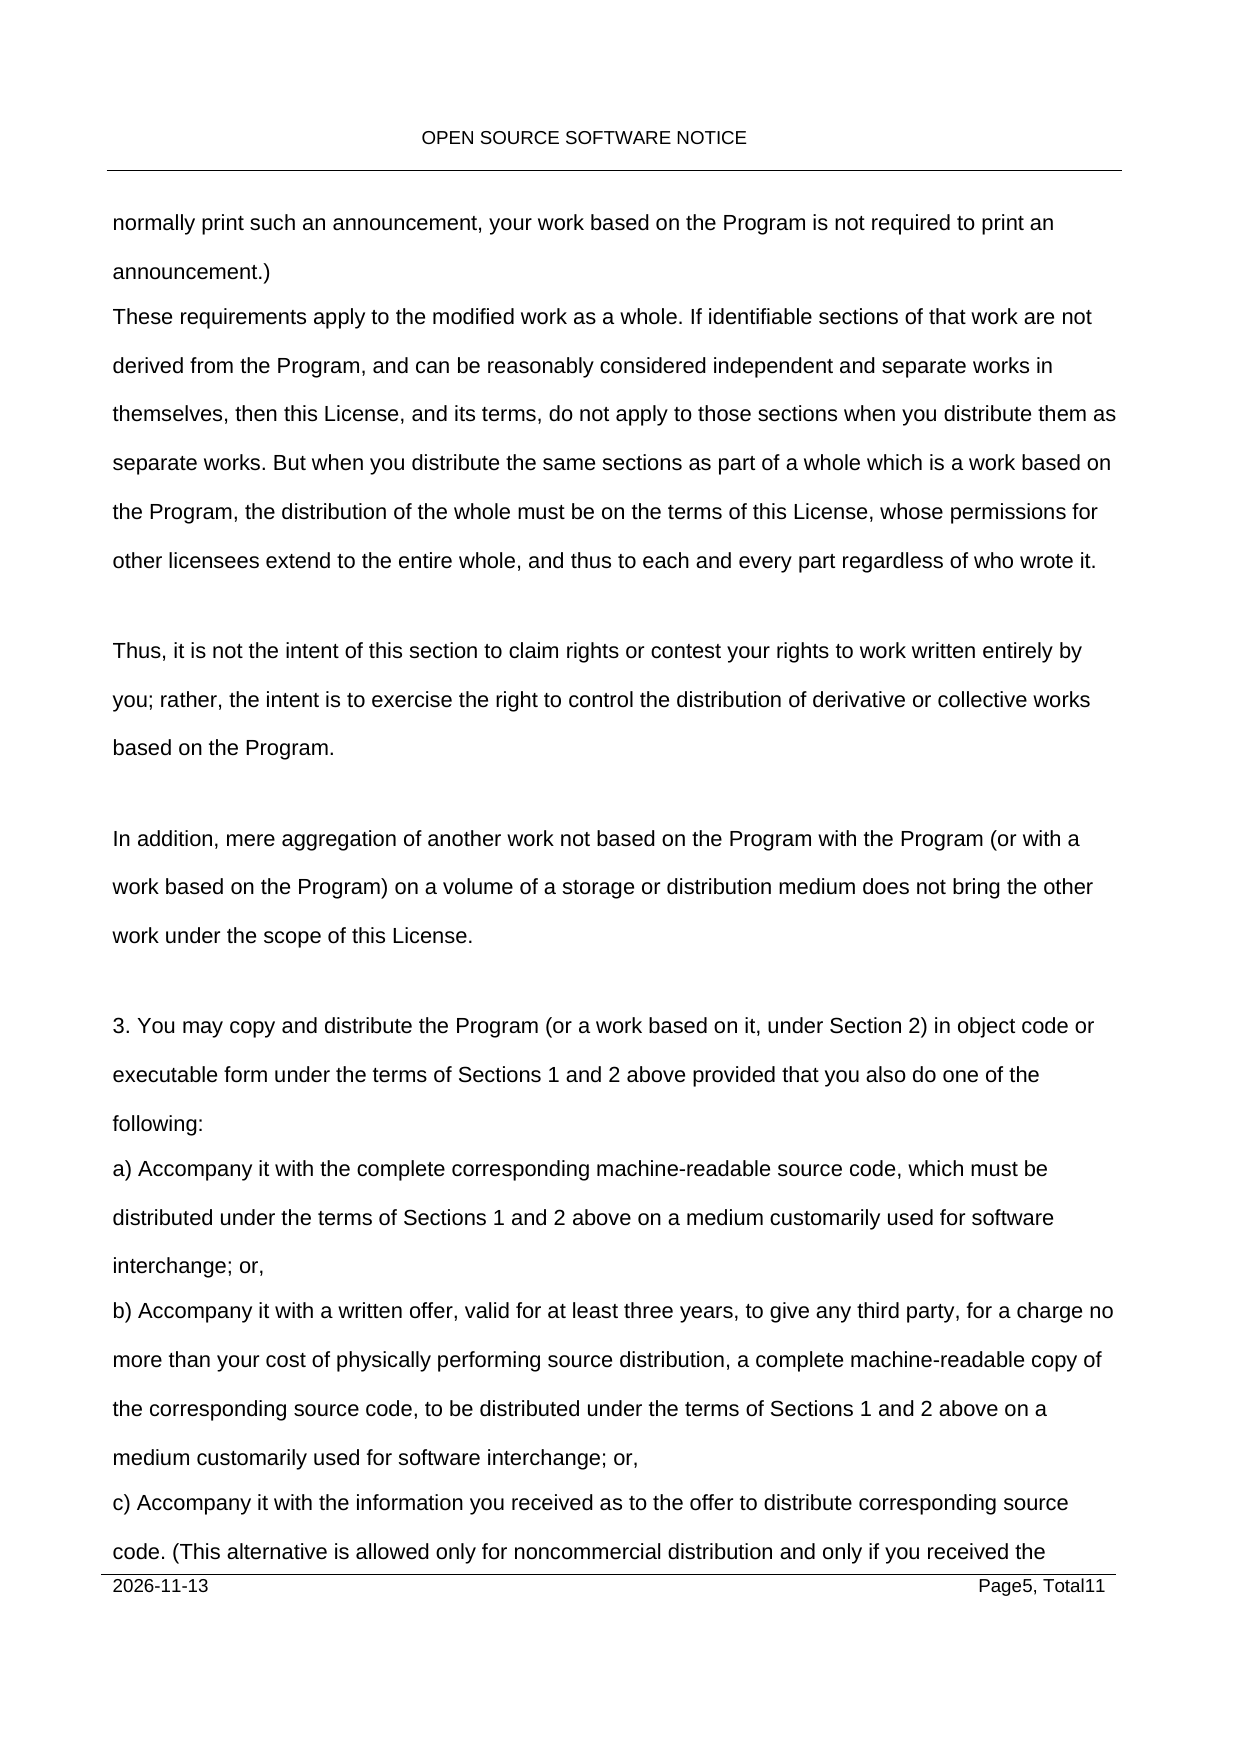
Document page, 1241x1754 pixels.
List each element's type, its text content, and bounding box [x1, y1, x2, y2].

text Thus, it is not the intent of this section to claim rights or contest your rights to work written entirely by you; rather, the intent is to exercise the right to control the distribution of derivative or collective works based on the Program. [112, 634, 1128, 764]
text In addition, mere aggregation of another work not based on the Program with the Program (or with a work based on the Program) on a volume of a storage or distribution medium does not bring the other work under the scope of this License. [112, 822, 1128, 952]
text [112, 206, 1128, 288]
text These requirements apply to the modified work as a whole. If identifiable sections of that work are not derived from the Program, and can be reasonably considered independent and separate works in themselves, then this License, and its terms, do not apply to those sections when you distribute them as separate works. But when you distribute the same sections as part of a whole which is a work based on the Program, the distribution of the whole must be on the terms of this License, whose permissions for other licensees extend to the entire whole, and thus to each and every part regardless of who wrote it. [112, 300, 1128, 576]
text 3. You may copy and distribute the Program (or a work based on it, under Section 2) in object code or executable form under the terms of Sections 1 and 2 above provided that you also do one of the following: [112, 1009, 1128, 1139]
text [112, 1486, 1128, 1567]
text a) Accompany it with the complete corresponding machine-readable source code, which must be distributed under the terms of Sections 1 and 2 above on a medium customarily used for software interchange; or, [112, 1152, 1128, 1282]
text b) Accompany it with a written offer, valid for at least three years, to give any third party, for a charge no more than your cost of physically performing source distribution, a complete machine-readable copy of the corresponding source code, to be distributed under the terms of Sections 1 and 2 above on a medium customarily used for software interchange; or, [112, 1295, 1128, 1473]
